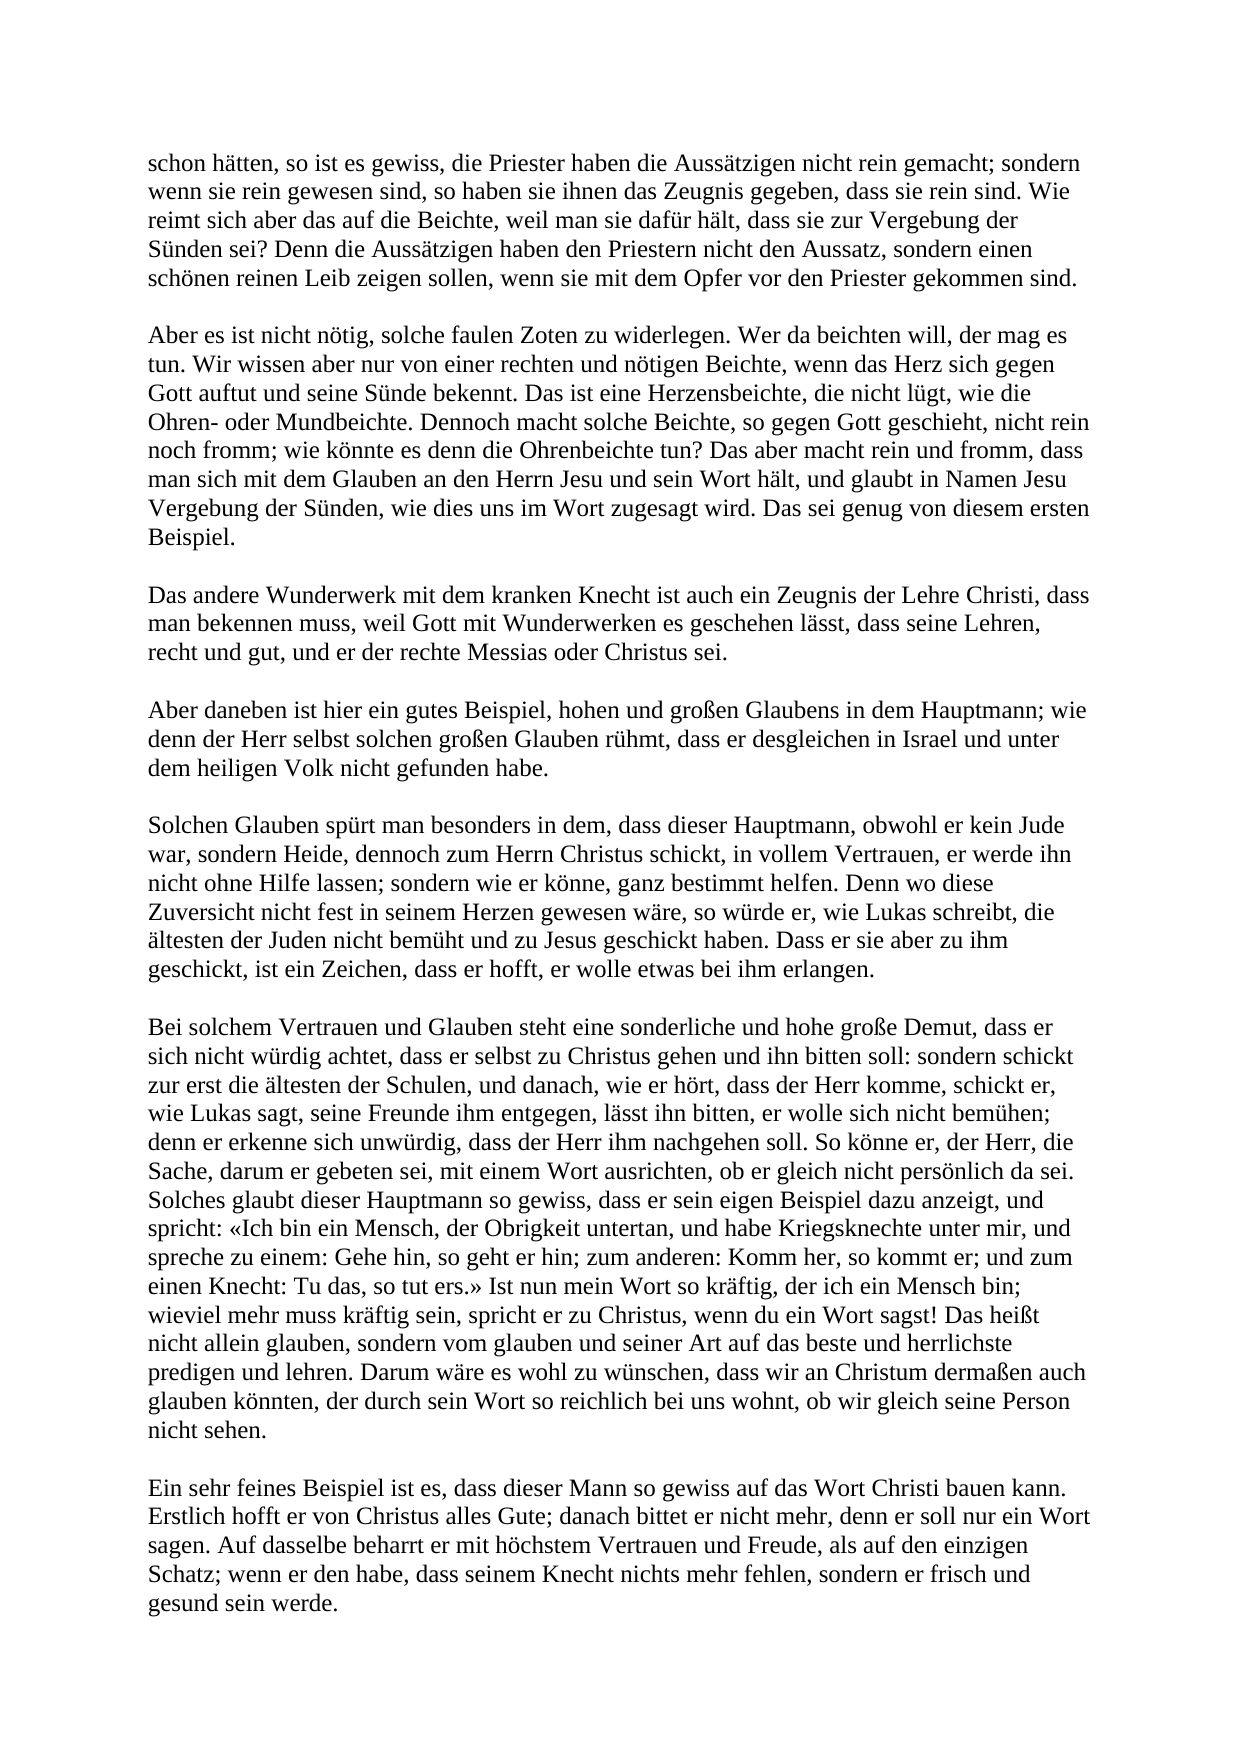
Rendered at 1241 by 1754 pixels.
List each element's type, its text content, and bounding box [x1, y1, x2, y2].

text Das andere Wunderwerk mit dem kranken Knecht ist auch ein Zeugnis der Lehre Christi, dass man bekennen muss, weil Gott mit Wunderwerken es geschehen lässt, dass seine Lehren, recht und gut, und er der rechte Messias oder Christus sei. [148, 580, 1093, 666]
text Bei solchem Vertrauen und Glauben steht eine sonderliche und hohe große Demut, dass er sich nicht würdig achtet, dass er selbst zu Christus gehen und ihn bitten soll: sondern schickt zur erst die ältesten der Schulen, und danach, wie er hört, dass der Herr komme, schickt er, wie Lukas sagt, seine Freunde ihm entgegen, lässt ihn bitten, er wolle sich nicht bemühen; denn er erkenne sich unwürdig, dass der Herr ihm nachgehen soll. So könne er, der Herr, die Sache, darum er gebeten sei, mit einem Wort ausrichten, ob er gleich nicht persönlich da sei. Solches glaubt dieser Hauptmann so gewiss, dass er sein eigen Beispiel dazu anzeigt, und spricht: «Ich bin ein Mensch, der Obrigkeit untertan, und habe Kriegsknechte unter mir, und spreche zu einem: Gehe hin, so geht er hin; zum anderen: Komm her, so kommt er; und zum einen Knecht: Tu das, so tut ers.» Ist nun mein Wort so kräftig, der ich ein Mensch bin; wieviel mehr muss kräftig sein, spricht er zu Christus, wenn du ein Wort sagst! Das heißt nicht allein glauben, sondern vom glauben und seiner Art auf das beste und herrlichste predigen und lehren. Darum wäre es wohl zu wünschen, dass wir an Christum dermaßen auch glauben könnten, der durch sein Wort so reichlich bei uns wohnt, ob wir gleich seine Person nicht sehen. [148, 1012, 1093, 1443]
text Solchen Glauben spürt man besonders in dem, dass dieser Hauptmann, obwohl er kein Jude war, sondern Heide, dennoch zum Herrn Christus schickt, in vollem Vertrauen, er werde ihn nicht ohne Hilfe lassen; sondern wie er könne, ganz bestimmt helfen. Denn wo diese Zuversicht nicht fest in seinem Herzen gewesen wäre, so würde er, wie Lukas schreibt, die ältesten der Juden nicht bemüht und zu Jesus geschickt haben. Dass er sie aber zu ihm geschickt, ist ein Zeichen, dass er hofft, er wolle etwas bei ihm erlangen. [148, 811, 1093, 983]
text Aber daneben ist hier ein gutes Beispiel, hohen und großen Glaubens in dem Hauptmann; wie denn der Herr selbst solchen großen Glauben rühmt, dass er desgleichen in Israel und unter dem heiligen Volk nicht gefunden habe. [148, 695, 1093, 781]
text Aber es ist nicht nötig, solche faulen Zoten zu widerlegen. Wer da beichten will, der mag es tun. Wir wissen aber nur von einer rechten und nötigen Beichte, wenn das Herz sich gegen Gott auftut und seine Sünde bekennt. Das ist eine Herzensbeichte, die nicht lügt, wie die Ohren- oder Mundbeichte. Dennoch macht solche Beichte, so gegen Gott geschieht, nicht rein noch fromm; wie könnte es denn die Ohrenbeichte tun? Das aber macht rein und fromm, dass man sich mit dem Glauben an den Herrn Jesu und sein Wort hält, und glaubt in Namen Jesu Vergebung der Sünden, wie dies uns im Wort zugesagt wird. Das sei genug von diesem ersten Beispiel. [148, 321, 1093, 551]
text Ein sehr feines Beispiel ist es, dass dieser Mann so gewiss auf das Wort Christi bauen kann. Erstlich hofft er von Christus alles Gute; danach bittet er nicht mehr, denn er soll nur ein Wort sagen. Auf dasselbe beharrt er mit höchstem Vertrauen und Freude, als auf den einzigen Schatz; wenn er den habe, dass seinem Knecht nichts mehr fehlen, sondern er frisch und gesund sein werde. [148, 1473, 1093, 1616]
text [148, 148, 1093, 291]
